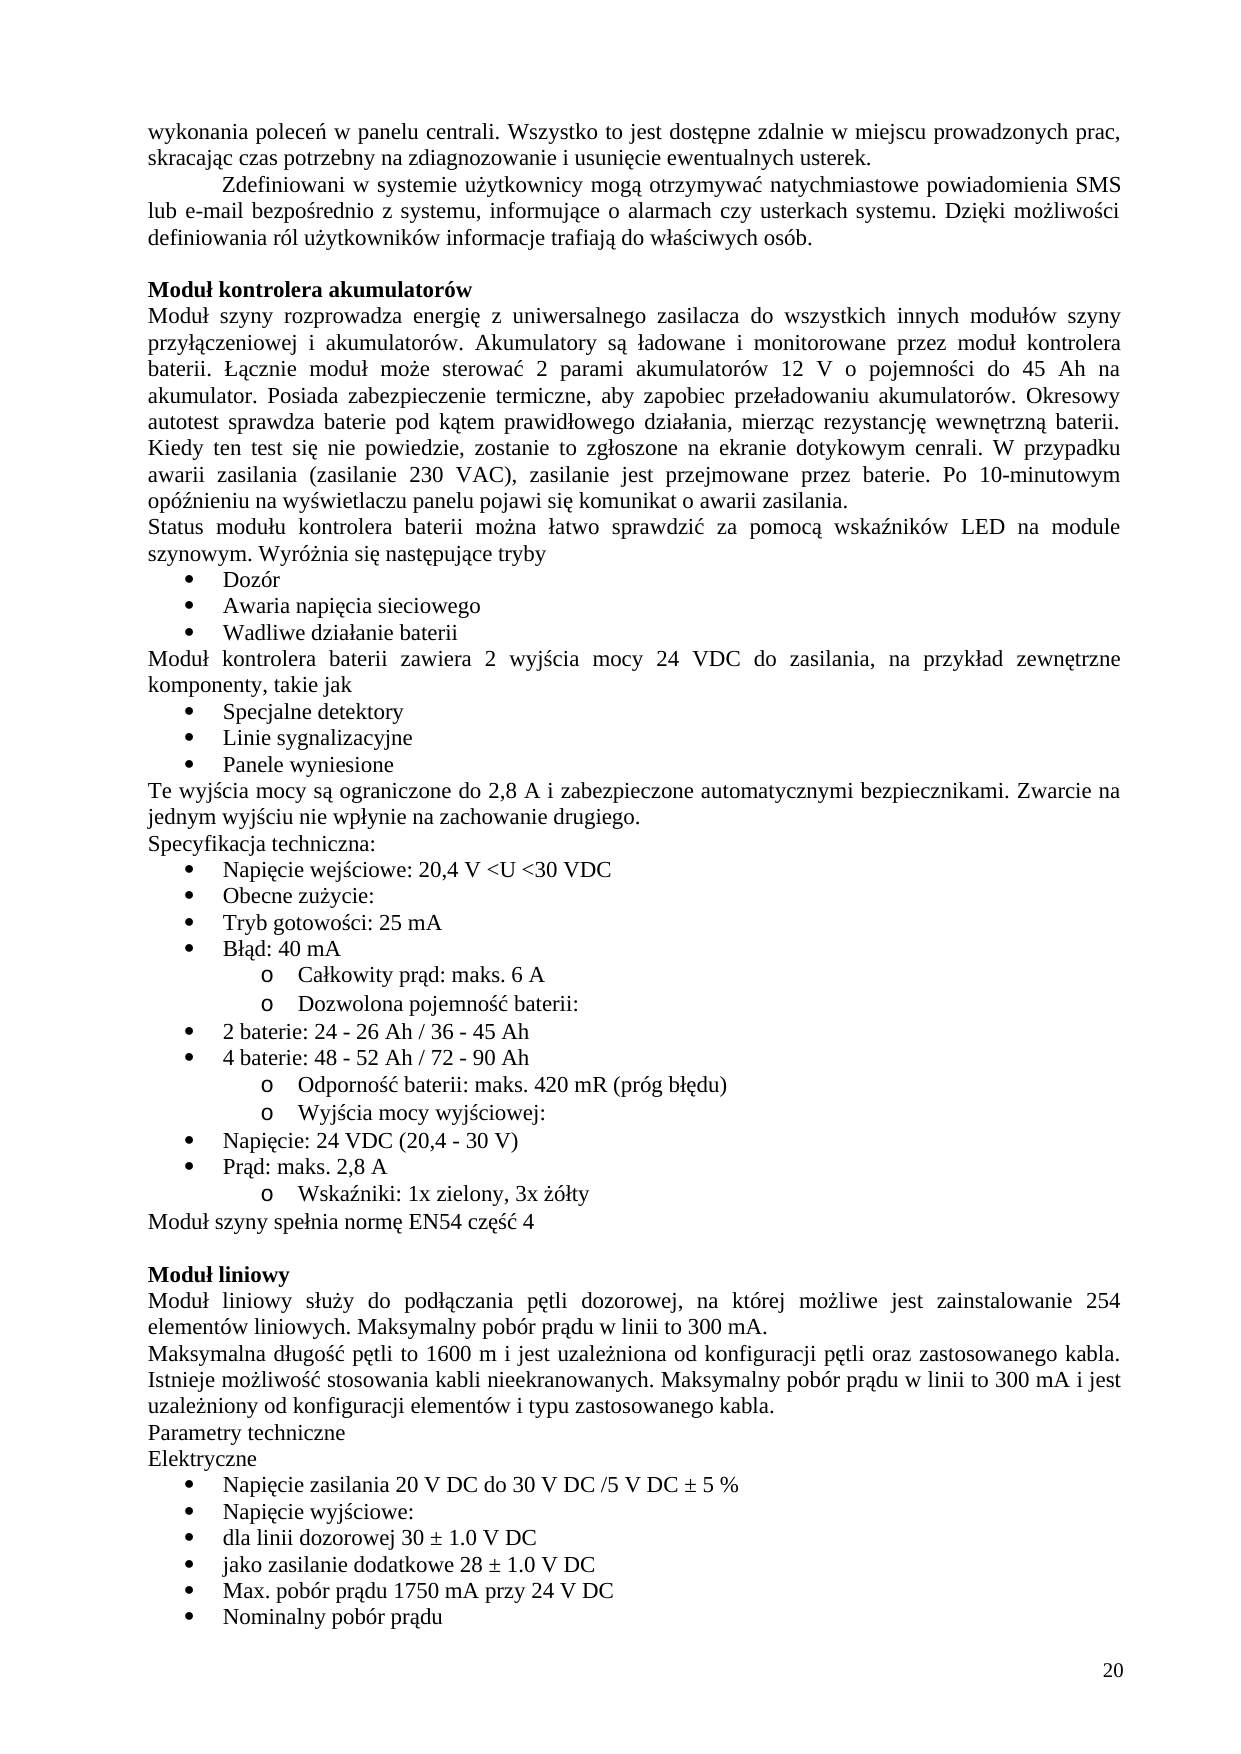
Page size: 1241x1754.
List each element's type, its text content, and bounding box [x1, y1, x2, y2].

list Odporność baterii: maks. 420 mR (próg błędu) [260, 1071, 1122, 1099]
text Maksymalna długość pętli to 1600 m i jest uzależniona od konfiguracji pętli oraz zastosowanego kabla. Istnieje możliwość stosowania kabli nieekranowanych. Maksymalny pobór prądu w linii to 300 mA i jest uzależniony od konfiguracji elementów i typu zastosowanego kabla. [148, 1340, 1122, 1419]
list Tryb gotowości: 25 mA [185, 909, 1122, 935]
text Moduł szyny rozprowadza energię z uniwersalnego zasilacza do wszystkich innych modułów szyny przyłączeniowej i akumulatorów. Akumulatory są ładowane i monitorowane przez moduł kontrolera baterii. Łącznie moduł może sterować 2 parami akumulatorów 12 V o pojemności do 45 Ah na akumulator. Posiada zabezpieczenie termiczne, aby zapobiec przeładowaniu akumulatorów. Okresowy autotest sprawdza baterie pod kątem prawidłowego działania, mierząc rezystancję wewnętrzną baterii. Kiedy ten test się nie powiedzie, zostanie to zgłoszone na ekranie dotykowym cenrali. W przypadku awarii zasilania (zasilanie 230 VAC), zasilanie jest przejmowane przez baterie. Po 10-minutowym opóźnieniu na wyświetlaczu panelu pojawi się komunikat o awarii zasilania. [148, 303, 1122, 513]
text Zdefiniowani w systemie użytkownicy mogą otrzymywać natychmiastowe powiadomienia SMS lub e-mail bezpośrednio z systemu, informujące o alarmach czy usterkach systemu. Dzięki możliwości definiowania ról użytkowników informacje trafiają do właściwych osób. [148, 171, 1122, 250]
text Te wyjścia mocy są ograniczone do 2,8 A i zabezpieczone automatycznymi bezpiecznikami. Zwarcie na jednym wyjściu nie wpłynie na zachowanie drugiego. [148, 777, 1122, 830]
list Napięcie: 24 VDC (20,4 - 30 V) [185, 1127, 1122, 1153]
list Prąd: maks. 2,8 A [185, 1153, 1122, 1180]
text Elektryczne [148, 1445, 1122, 1472]
text Specyfikacja techniczna: [148, 830, 1122, 856]
list Wadliwe działanie baterii [185, 619, 1122, 645]
text Status modułu kontrolera baterii można łatwo sprawdzić za pomocą wskaźników LED na module szynowym. Wyróżnia się następujące tryby [148, 513, 1122, 566]
list 4 baterie: 48 - 52 Ah / 72 - 90 Ah [185, 1044, 1122, 1071]
list Obecne zużycie: [185, 882, 1122, 909]
list Dozwolona pojemność baterii: [260, 990, 1122, 1018]
list dla linii dozorowej 30 ± 1.0 V DC [185, 1524, 1122, 1551]
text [148, 118, 1122, 171]
list Napięcie wyjściowe: [185, 1498, 1122, 1524]
list Dozór [185, 566, 1122, 592]
list Błąd: 40 mA [185, 935, 1122, 961]
text Parametry techniczne [148, 1419, 1122, 1445]
text Moduł szyny spełnia normę EN54 część 4 [148, 1208, 1122, 1234]
list Napięcie zasilania 20 V DC do 30 V DC /5 V DC ± 5 % [185, 1472, 1122, 1498]
list Wskaźniki: 1x zielony, 3x żółty [260, 1180, 1122, 1208]
list Linie sygnalizacyjne [185, 724, 1122, 751]
text Moduł kontrolera baterii zawiera 2 wyjścia mocy 24 VDC do zasilania, na przykład zewnętrzne komponenty, takie jak [148, 645, 1122, 698]
text Moduł kontrolera akumulatorów [148, 276, 1122, 303]
list Max. pobór prądu 1750 mA przy 24 V DC [185, 1577, 1122, 1603]
list Nominalny pobór prądu [185, 1603, 1122, 1630]
list Specjalne detektory [185, 698, 1122, 724]
list Całkowity prąd: maks. 6 A [260, 961, 1122, 990]
list Awaria napięcia sieciowego [185, 592, 1122, 619]
list 2 baterie: 24 - 26 Ah / 36 - 45 Ah [185, 1018, 1122, 1044]
text Moduł liniowy służy do podłączania pętli dozorowej, na której możliwe jest zainstalowanie 254 elementów liniowych. Maksymalny pobór prądu w linii to 300 mA. [148, 1287, 1122, 1340]
list jako zasilanie dodatkowe 28 ± 1.0 V DC [185, 1551, 1122, 1577]
list Napięcie wejściowe: 20,4 V <U <30 VDC [185, 856, 1122, 882]
list Wyjścia mocy wyjściowej: [260, 1099, 1122, 1127]
text Moduł liniowy [148, 1261, 1122, 1287]
list Panele wyniesione [185, 751, 1122, 777]
